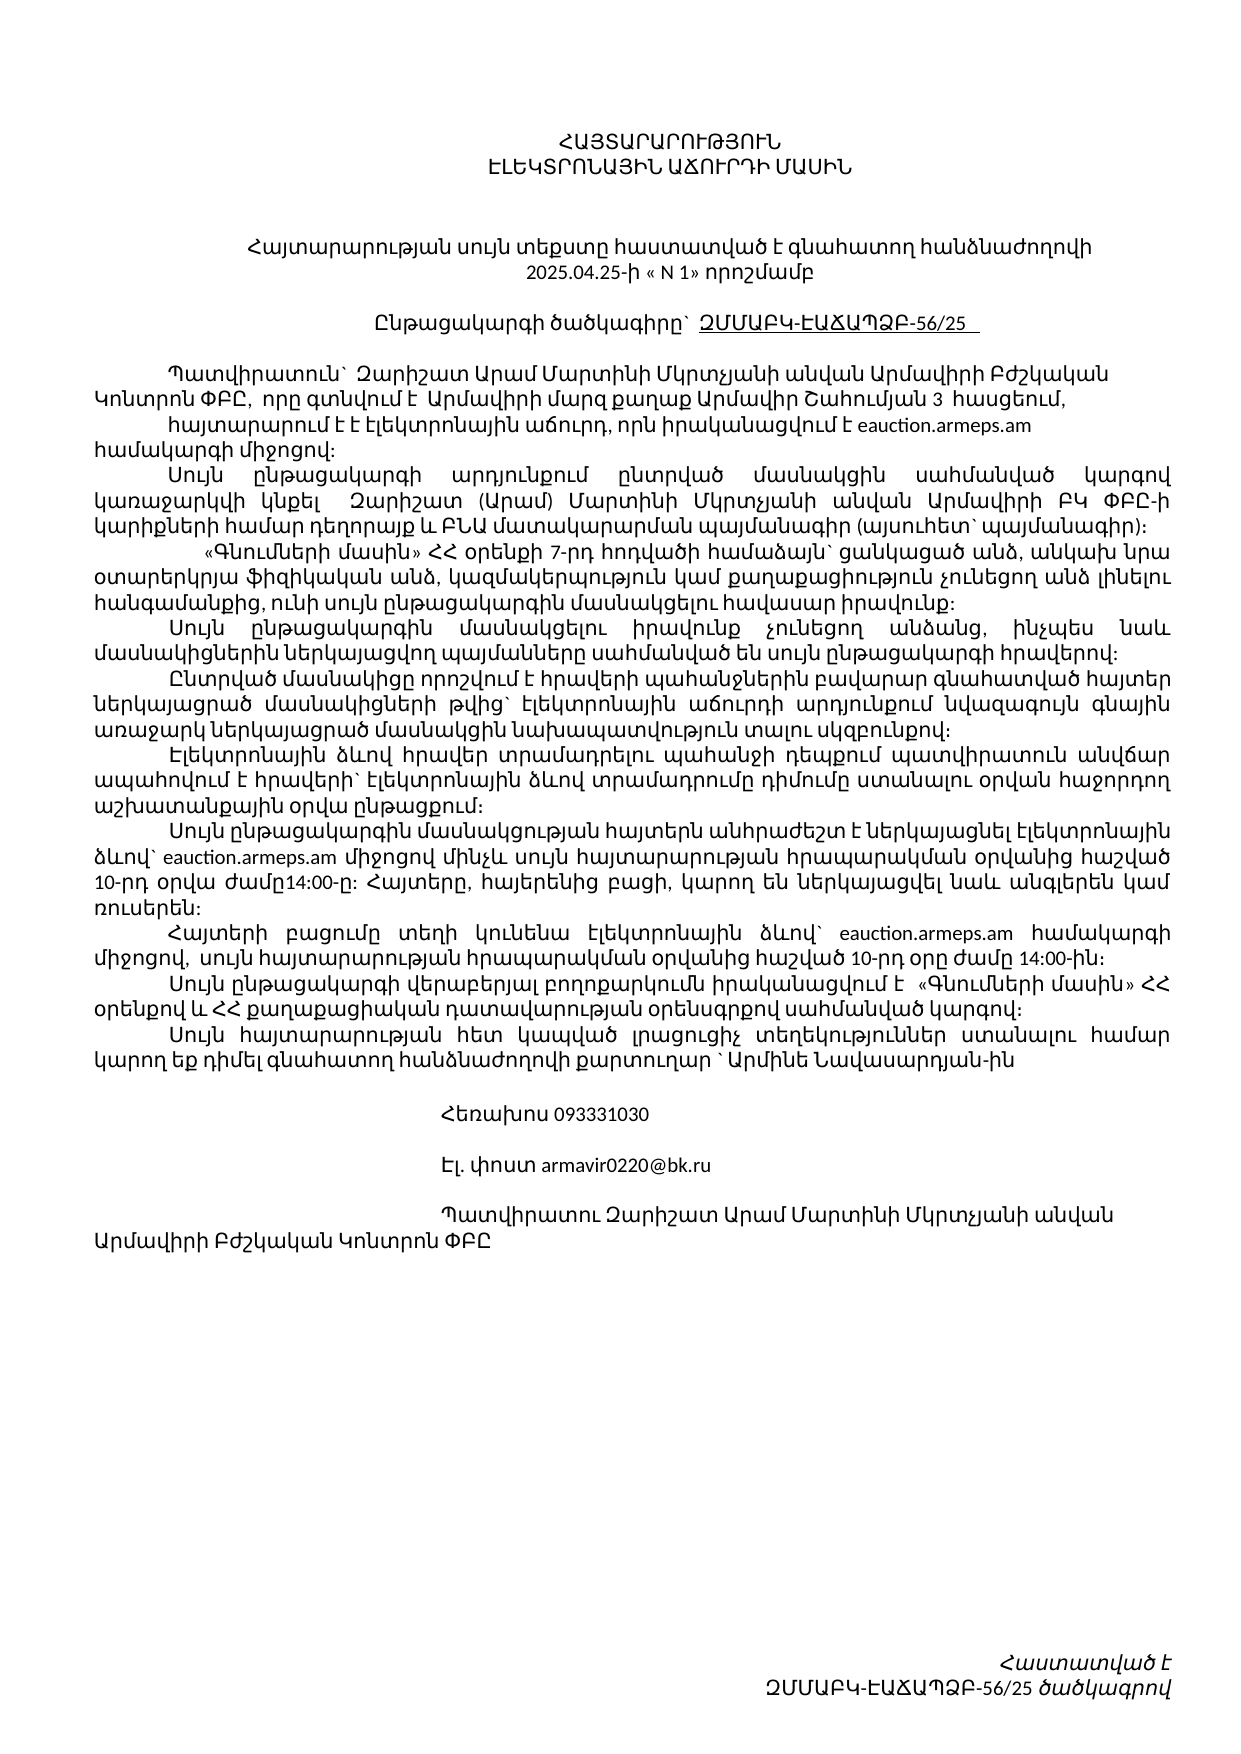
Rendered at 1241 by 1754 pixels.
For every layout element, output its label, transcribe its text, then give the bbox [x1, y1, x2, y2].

text Էլ. փոստ armavir0220@bk.ru [94, 1152, 1171, 1177]
text ԶՄՄԱԲԿ-ԷԱՃԱՊՁԲ-56/25 ծածկագրով [94, 1675, 1171, 1701]
text Հայտերի բացումը տեղի կունենա էլեկտրոնային ձևով` eauction.armeps.am համակարգի միջոցով, սույն հայտարարության հրապարակման օրվանից հաշված 10-րդ օրը ժամը 14:00-ին։ [94, 920, 1171, 971]
text ՀԱՅՏԱՐԱՐՈՒԹՅՈՒՆ [94, 129, 1171, 154]
text Հայտարարության սույն տեքստը հաստատված է գնահատող հանձնաժողովի [94, 234, 1171, 259]
text Սույն ընթացակարգի արդյունքում ընտրված մասնակցին սահմանված կարգով կառաջարկվի կնքել Զարիշատ (Արամ) Մարտինի Մկրտչյանի անվան Արմավիրի ԲԿ ՓԲԸ-ի կարիքների համար դեղորայք և ԲՆԱ մատակարարման պայմանագիր (այսուհետ` պայմանագիր)։ [94, 463, 1171, 539]
text Սույն ընթացակարգին մասնակցության հայտերն անհրաժեշտ է ներկայացնել էլեկտրոնային ձևով` eauction.armeps.am միջոցով մինչև սույն հայտարարության հրապարակման օրվանից հաշված 10-րդ օրվա ժամը14:00-ը: Հայտերը, հայերենից բացի, կարող են ներկայացվել նաև անգլերեն կամ ռուսերեն: [94, 818, 1171, 920]
text հայտարարում է է էլեկտրոնային աճուրդ, որն իրականացվում է eauction.armeps.am համակարգի միջոցով: [94, 412, 1171, 463]
text Հեռախոս 093331030 [94, 1101, 1171, 1126]
text Հաստատված է [94, 1650, 1171, 1675]
text Սույն ընթացակարգին մասնակցելու իրավունք չունեցող անձանց, ինչպես նաև մասնակիցներին ներկայացվող պայմանները սահմանված են սույն ընթացակարգի հրավերով: [94, 615, 1171, 666]
text Ընտրված մասնակիցը որոշվում է հրավերի պահանջներին բավարար գնահատված հայտեր ներկայացրած մասնակիցների թվից` էլեկտրոնային աճուրդի արդյունքում նվազագույն գնային առաջարկ ներկայացրած մասնակցին նախապատվություն տալու սկզբունքով։ [94, 666, 1171, 742]
text Սույն ընթացակարգի վերաբերյալ բողոքարկումն իրականացվում է «Գնումների մասին» ՀՀ օրենքով և ՀՀ քաղաքացիական դատավարության օրենսգրքով սահմանված կարգով։ [94, 971, 1171, 1022]
text «Գնումների մասին» ՀՀ օրենքի 7-րդ հոդվածի համաձայն` ցանկացած անձ, անկախ նրա օտարերկրյա ֆիզիկական անձ, կազմակերպություն կամ քաղաքացիություն չունեցող անձ լինելու հանգամանքից, ունի սույն ընթացակարգին մասնակցելու հավասար իրավունք: [94, 539, 1171, 615]
text 2025.04.25 -ի « N 1» որոշմամբ [94, 259, 1171, 285]
text Սույն հայտարարության հետ կապված լրացուցիչ տեղեկություններ ստանալու համար կարող եք դիմել գնահատող հանձնաժողովի քարտուղար ` Արմինե Նավասարդյան-ին [94, 1022, 1171, 1073]
text Էլեկտրոնային ձևով հրավեր տրամադրելու պահանջի դեպքում պատվիրատուն անվճար ապահովում է հրավերի` էլեկտրոնային ձևով տրամադրումը դիմումը ստանալու օրվան հաջորդող աշխատանքային օրվա ընթացքում։ [94, 742, 1171, 818]
text ԷԼԵԿՏՐՈՆԱՅԻՆ ԱՃՈՒՐԴԻ ՄԱՍԻՆ [94, 154, 1171, 180]
text Պատվիրատու Զարիշատ Արամ Մարտինի Մկրտչյանի անվան Արմավիրի Բժշկական Կոնտրոն ՓԲԸ [94, 1203, 1171, 1253]
text Ընթացակարգի ծածկագիրը` ԶՄՄԱԲԿ-ԷԱՃԱՊՁԲ-56/25 [94, 310, 1171, 336]
text Պատվիրատուն` Զարիշատ Արամ Մարտինի Մկրտչյանի անվան Արմավիրի Բժշկական Կոնտրոն ՓԲԸ, որը գտնվում է Արմավիրի մարզ քաղաք Արմավիր Շահումյան 3 հասցեում, [94, 361, 1171, 412]
